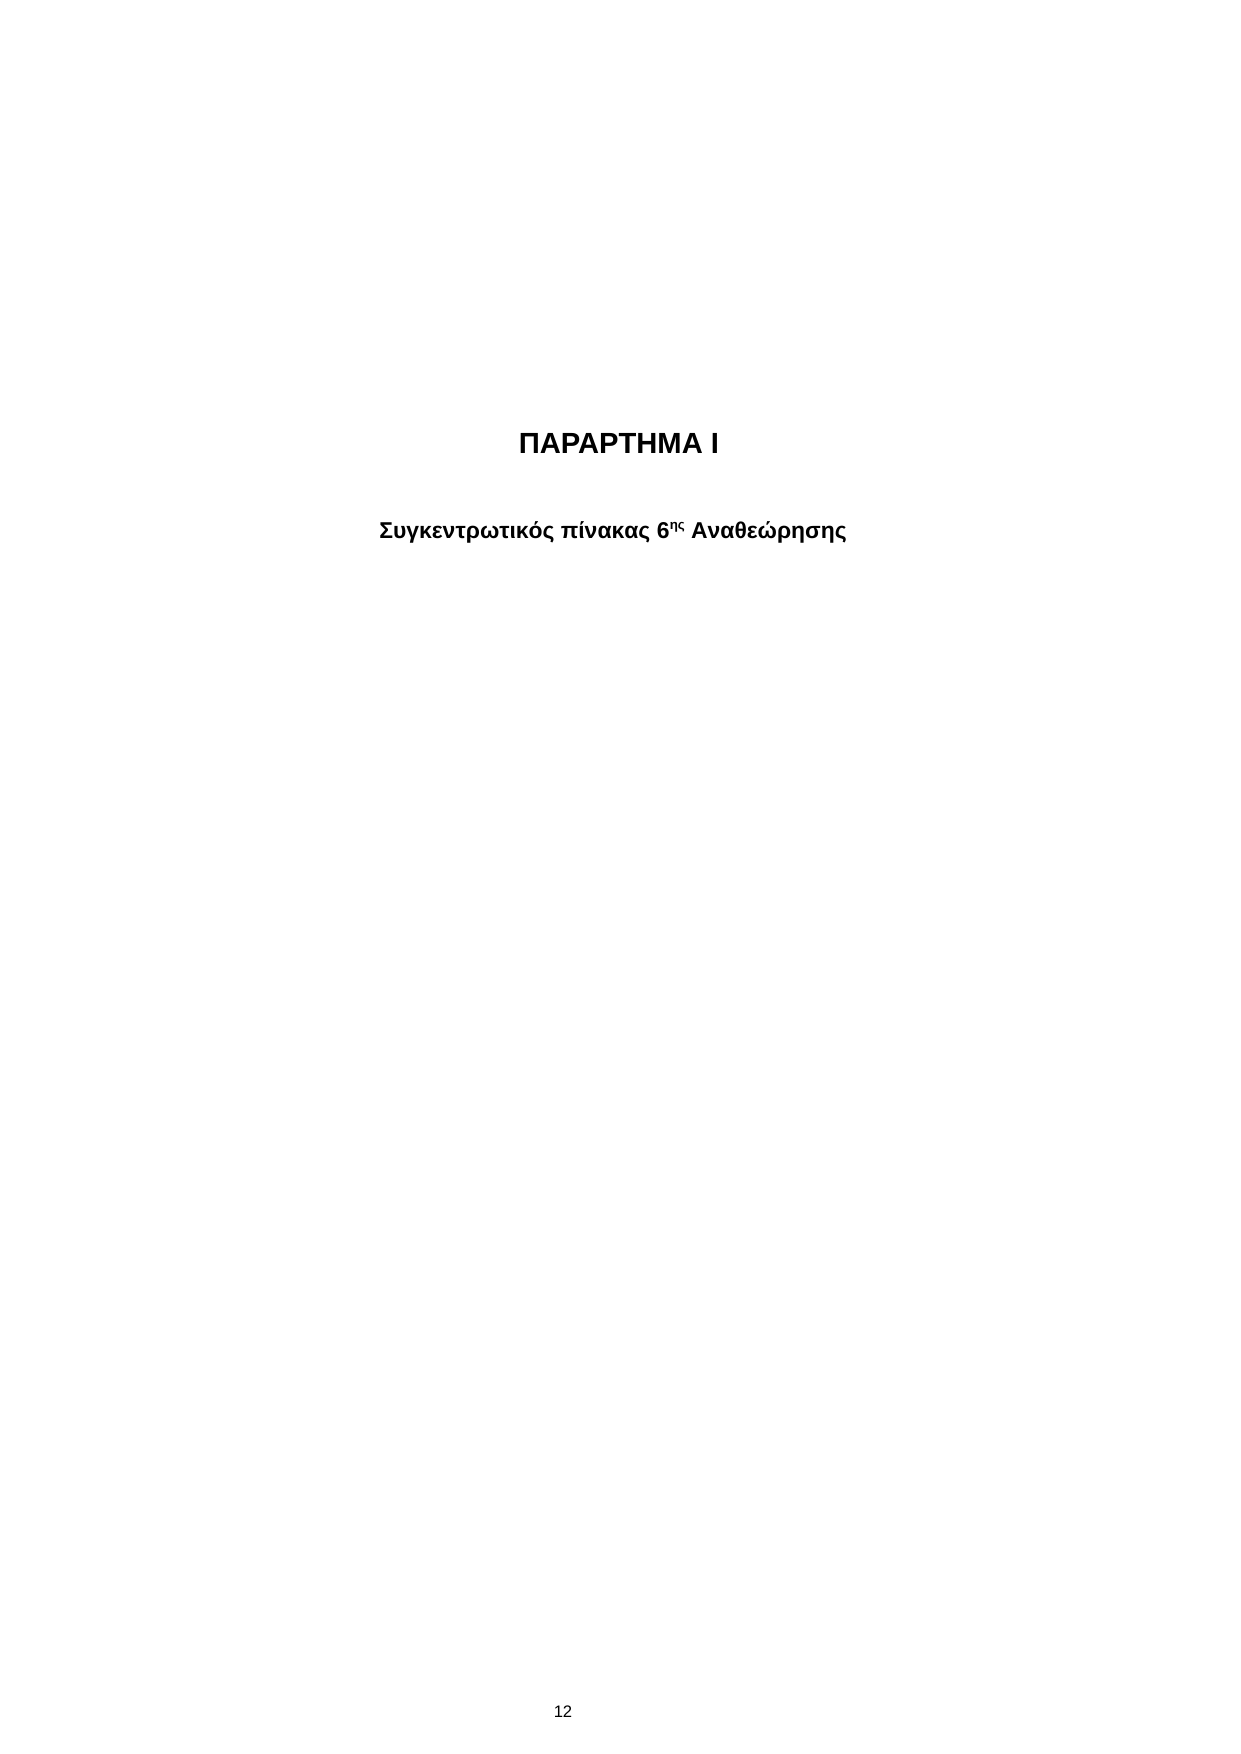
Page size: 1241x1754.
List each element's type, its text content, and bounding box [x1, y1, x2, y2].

text Συγκεντρωτικός πίνακας 6ης Αναθεώρησης [103, 517, 1122, 544]
subtitle ΠΑΡΑΡΤΗΜΑ Ι [115, 426, 1122, 460]
